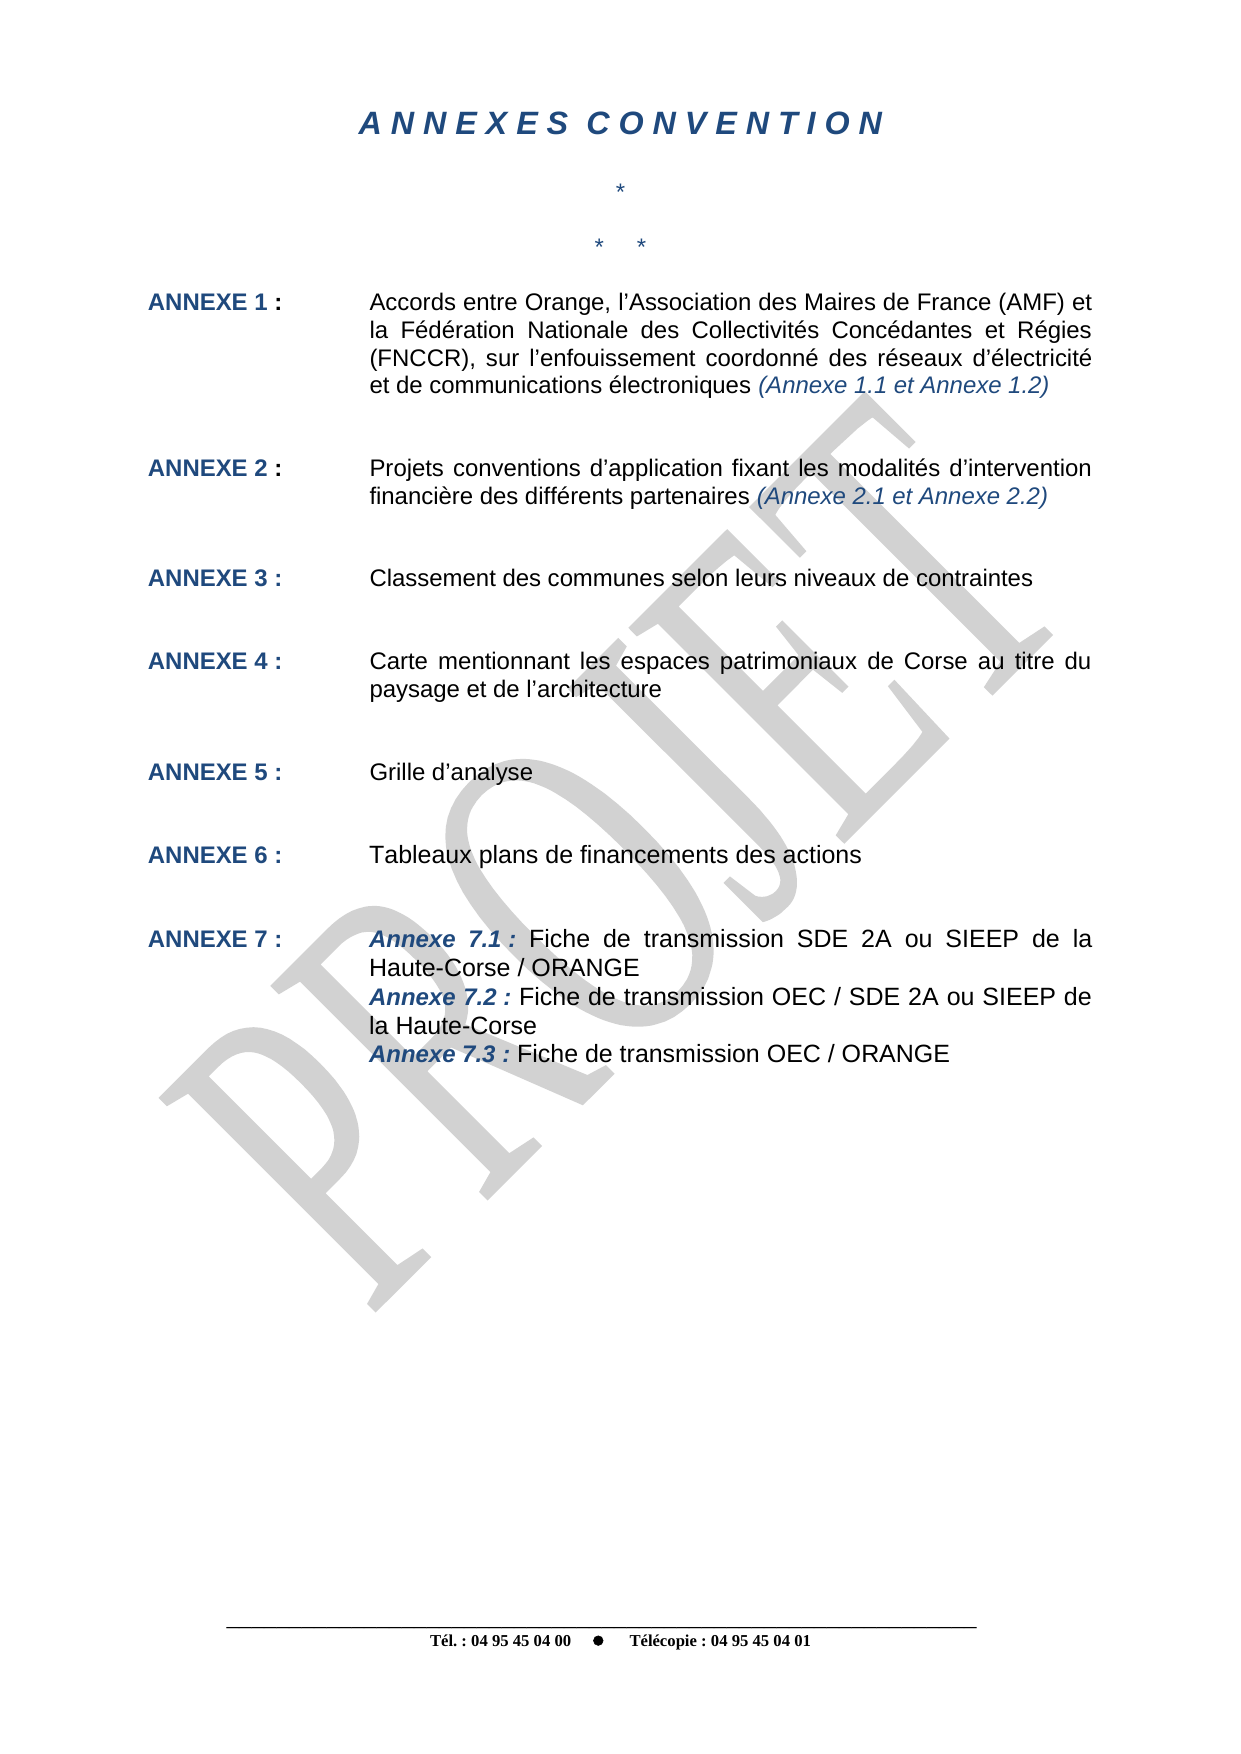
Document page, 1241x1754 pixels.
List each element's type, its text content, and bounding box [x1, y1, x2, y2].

text ANNEXE 6 : Tableaux plans de financements des actions [148, 840, 1093, 869]
text ANNEXE 7 : Annexe 7.1 : Fiche de transmission SDE 2A ou SIEEP de la Haute-Corse / ORANGE [148, 924, 1093, 982]
text ANNEXE 1 : Accords entre Orange, l’Association des Maires de France (AMF) et la Fédération Nationale des Collectivités Concédantes et Régies (FNCCR), sur l’enfouissement coordonné des réseaux d’électricité et de communications électroniques (Annexe 1.1 et Annexe 1.2) [148, 288, 1093, 399]
text * [148, 178, 1093, 206]
text * * [148, 233, 1093, 261]
text ANNEXE 5 : Grille d’analyse [148, 758, 1093, 785]
text ANNEXE 3 : Classement des communes selon leurs niveaux de contraintes [148, 564, 1093, 592]
text Annexe 7.3 : Fiche de transmission OEC / ORANGE [148, 1039, 1093, 1068]
text ANNEXE 2 : Projets conventions d’application fixant les modalités d’intervention financière des différents partenaires (Annexe 2.1 et Annexe 2.2) [148, 454, 1093, 509]
text ANNEXE 4 : Carte mentionnant les espaces patrimoniaux de Corse au titre du paysage et de l’architecture [148, 647, 1093, 702]
text Annexe 7.2 : Fiche de transmission OEC / SDE 2A ou SIEEP de la Haute-Corse [148, 982, 1093, 1039]
subtitle A N N E X E S C O N V E N T I O N [148, 104, 1093, 141]
